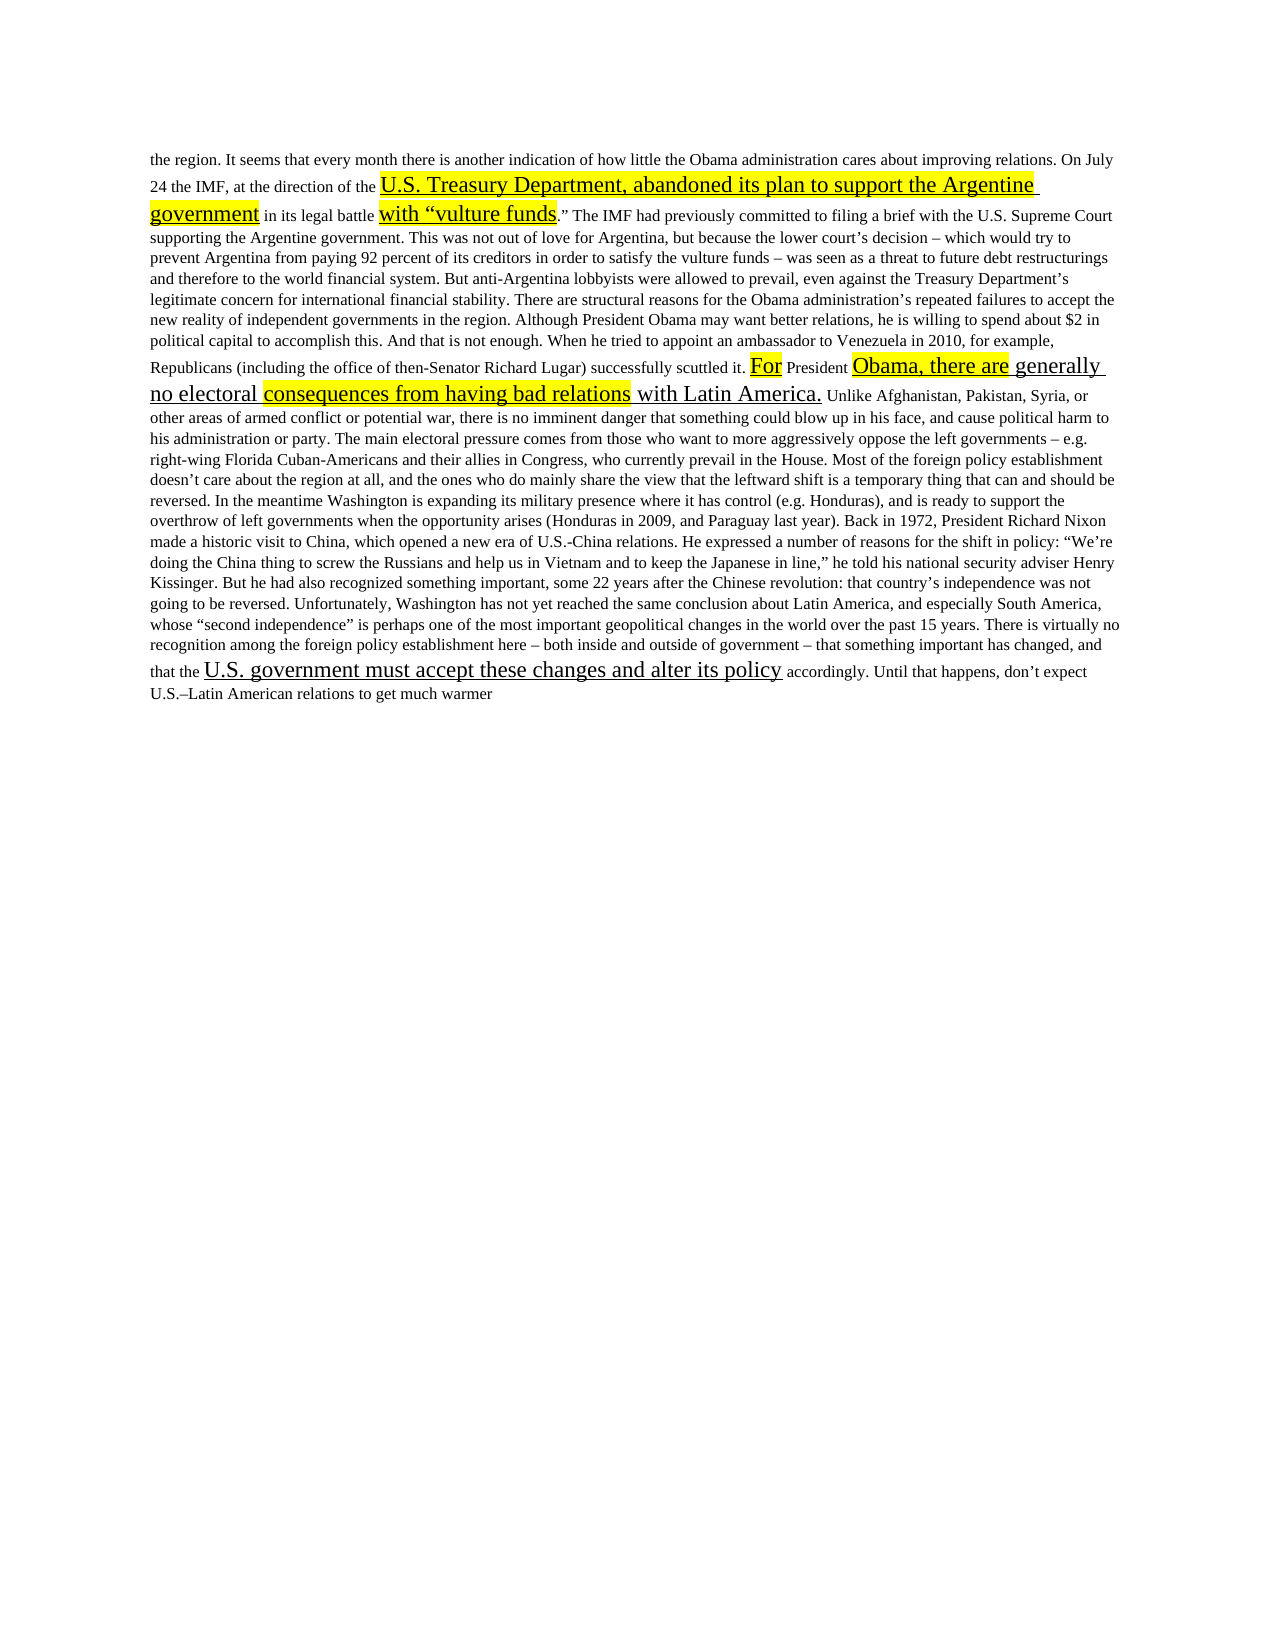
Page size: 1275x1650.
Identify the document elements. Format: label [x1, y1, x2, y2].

text [150, 150, 1125, 703]
